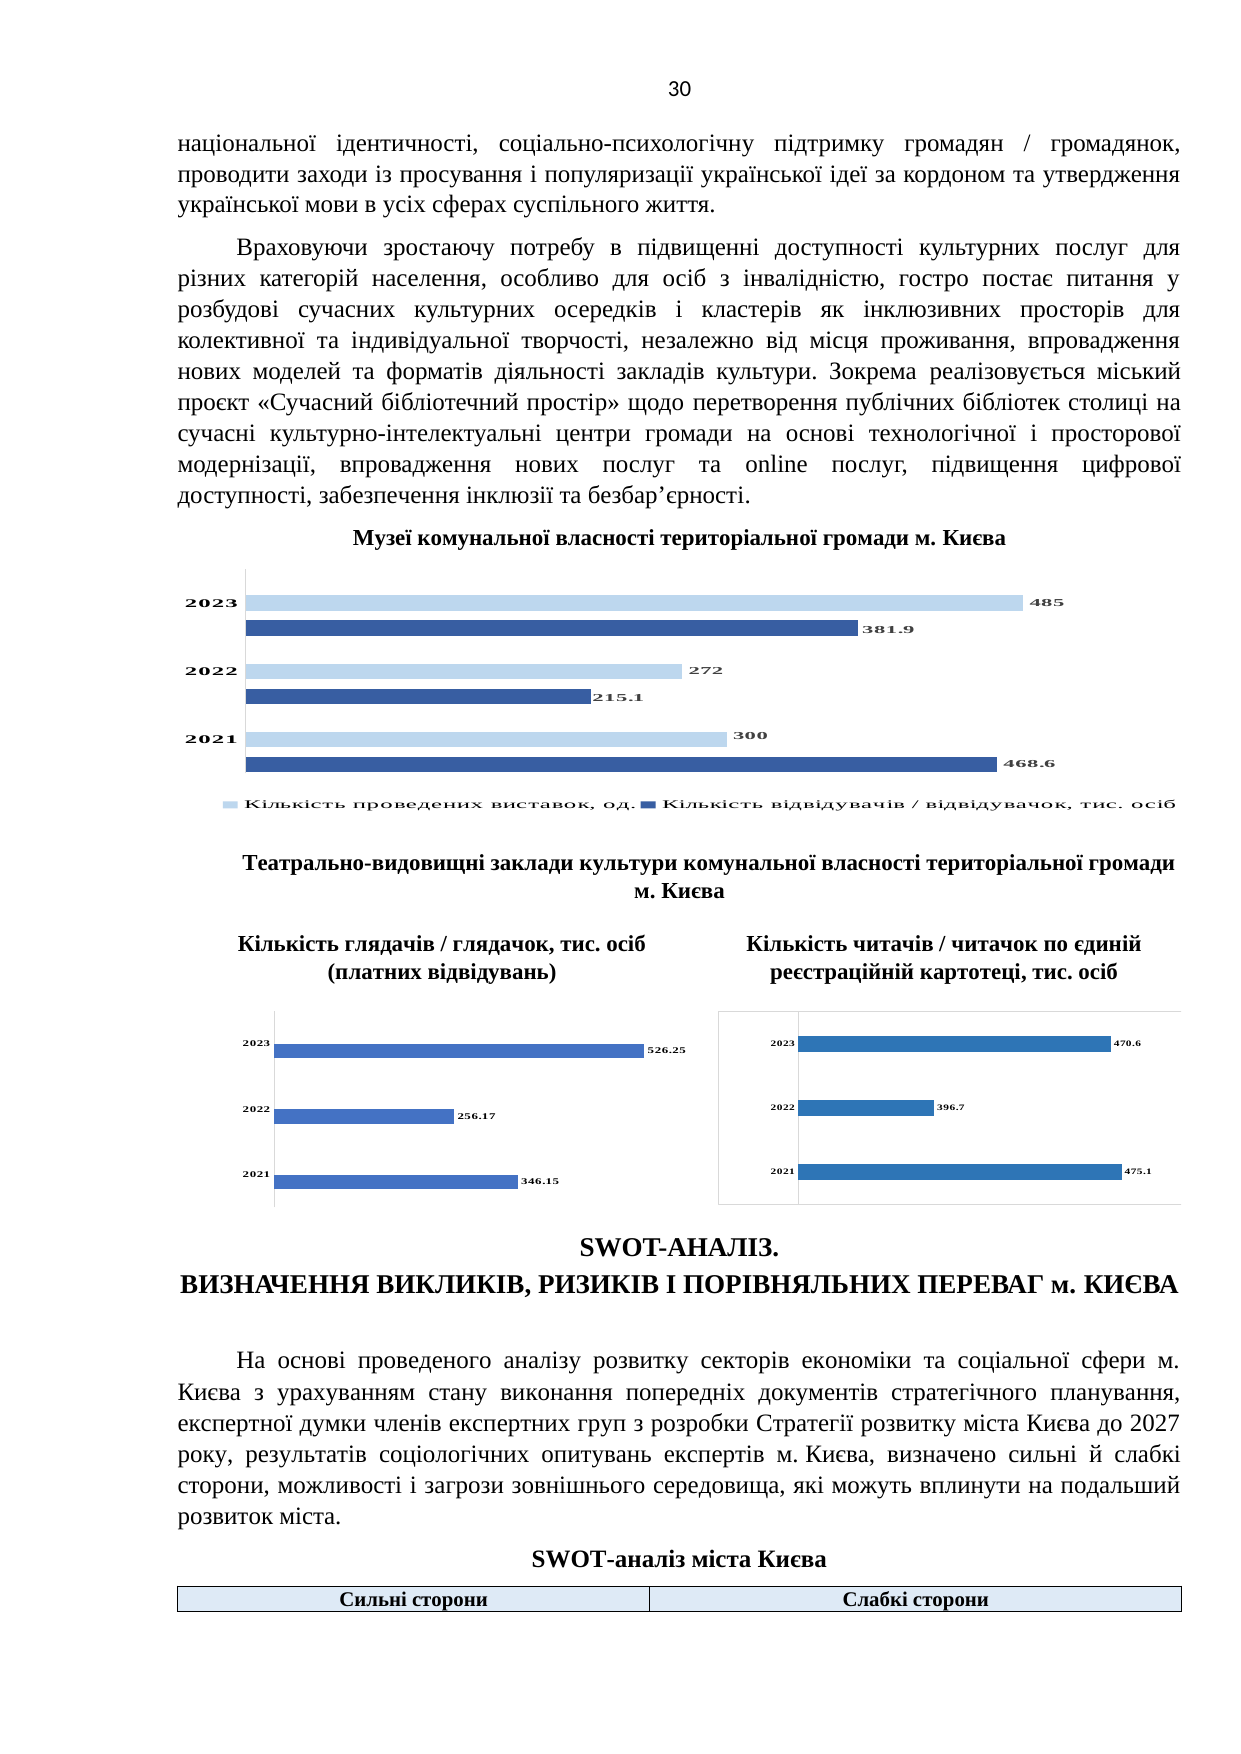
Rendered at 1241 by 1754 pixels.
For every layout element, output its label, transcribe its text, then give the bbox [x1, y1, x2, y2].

table_header Сильні сторони [178, 1587, 649, 1611]
table_header Кількість читачів / читачок по єдиній реєстраційній картотеці, тис. осіб [707, 918, 1181, 998]
subtitle SWOT-АНАЛІЗ. [177, 1231, 1181, 1262]
text Театрально-видовищні заклади культури комунальної власності територіальної громади м. Києва [177, 849, 1181, 903]
table_cell [707, 999, 1181, 1227]
subtitle ВИЗНАЧЕННЯ ВИКЛИКІВ, РИЗИКІВ І ПОРІВНЯЛЬНИХ ПЕРЕВАГ м. КИЄВА [177, 1268, 1181, 1299]
text Музеї комунальної власності територіальної громади м. Києва [177, 524, 1181, 550]
text На основі проведеного аналізу розвитку секторів економіки та соціальної сфери м. Києва з урахуванням стану виконання попередніх документів стратегічного планування, експертної думки членів експертних груп з розробки Стратегії розвитку міста Києва до 2027 року, результатів соціологічних опитувань експертів м. Києва, визначено сильні й слабкі сторони, можливості і загрози зовнішнього середовища, які можуть вплинути на подальший розвиток міста. [177, 1346, 1181, 1529]
table_header Слабкі сторони [650, 1587, 1181, 1611]
table_header Кількість глядачів / глядачок, тис. осіб (платних відвідувань) [177, 918, 707, 998]
text SWOT-аналіз міста Києва [177, 1544, 1181, 1573]
table_cell [177, 999, 707, 1227]
text Враховуючи зростаючу потребу в підвищенні доступності культурних послуг для різних категорій населення, особливо для осіб з інвалідністю, гостро постає питання у розбудові сучасних культурних осередків і кластерів як інклюзивних просторів для колективної та індивідуальної творчості, незалежно від місця проживання, впровадження нових моделей та форматів діяльності закладів культури. Зокрема реалізовується міський проєкт «Сучасний бібліотечний простір» щодо перетворення публічних бібліотек столиці на сучасні культурно-інтелектуальні центри громади на основі технологічної і просторової модернізації, впровадження нових послуг та online послуг, підвищення цифрової доступності, забезпечення інклюзії та безбар’єрності. [177, 232, 1181, 509]
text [177, 128, 1181, 218]
